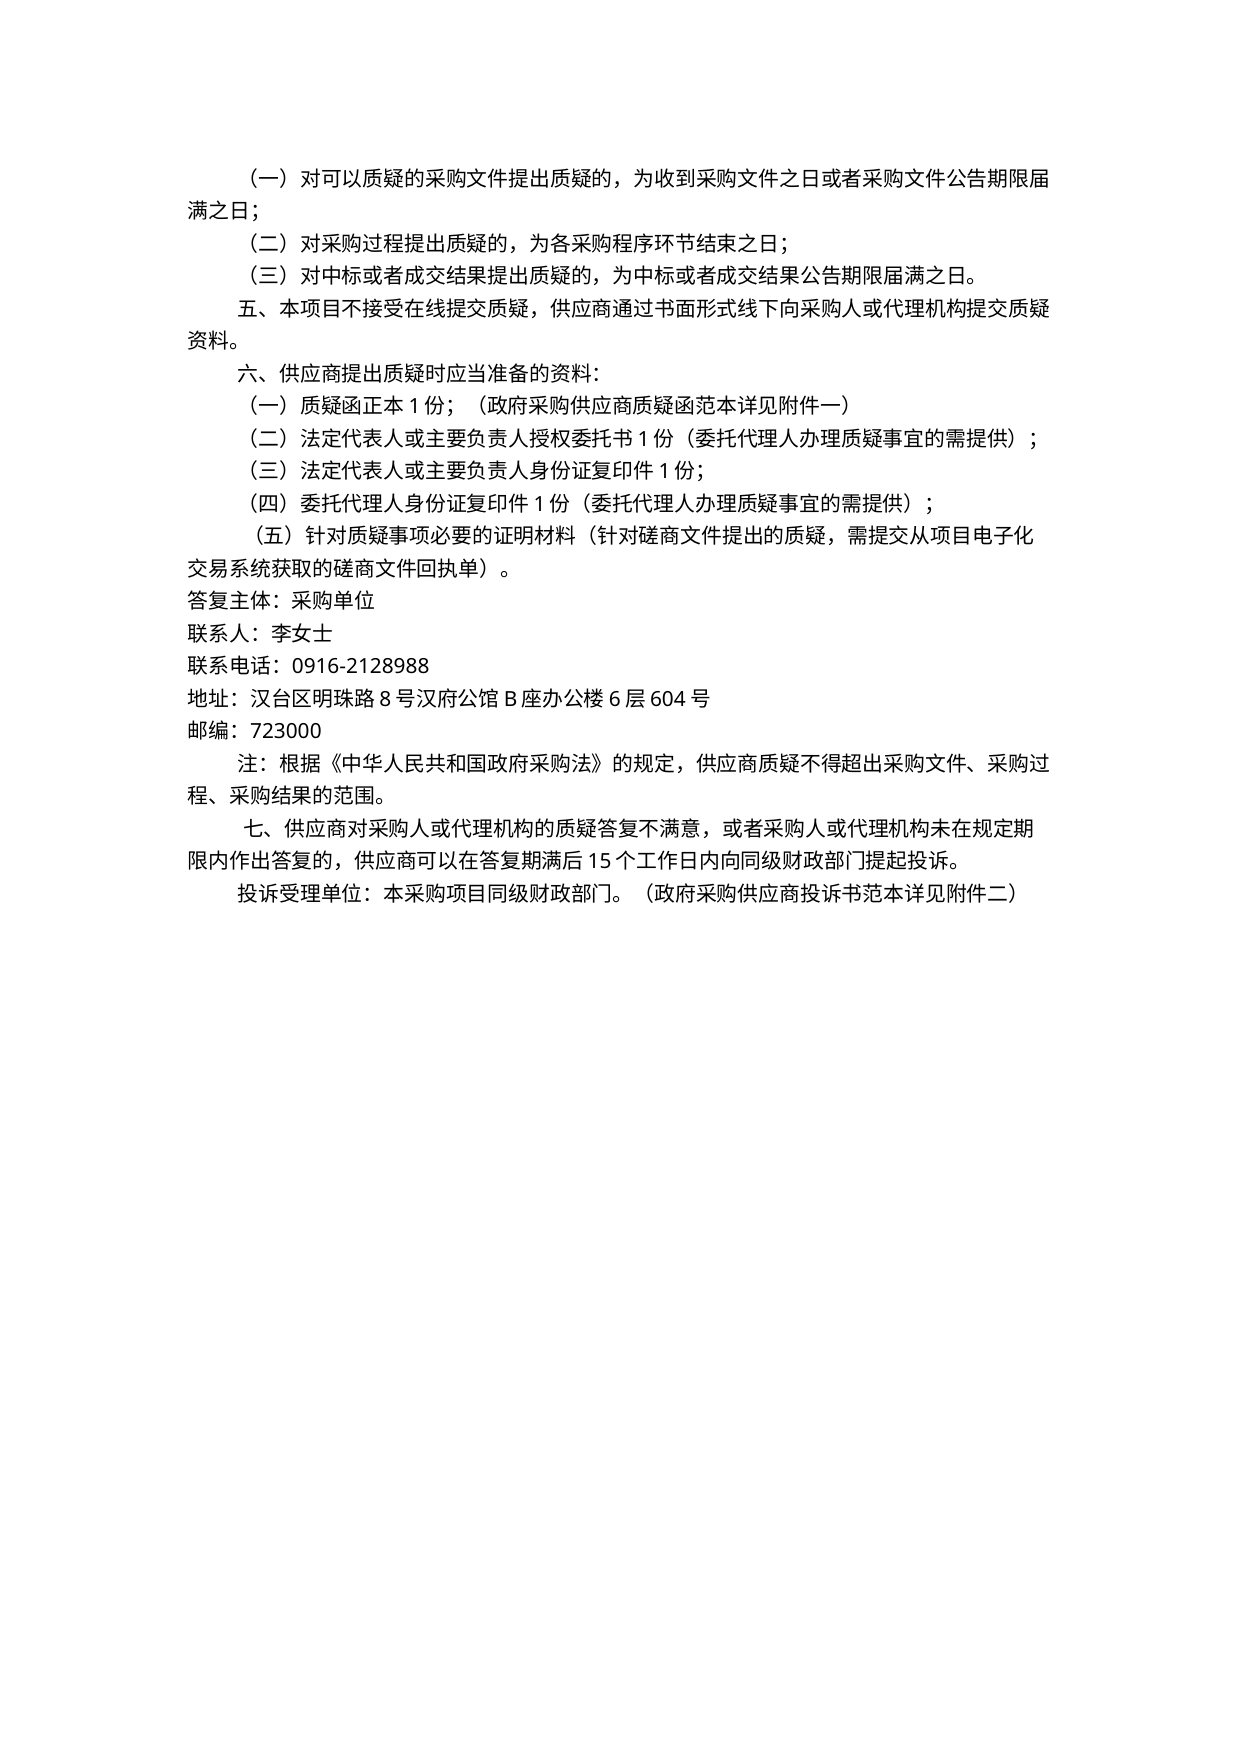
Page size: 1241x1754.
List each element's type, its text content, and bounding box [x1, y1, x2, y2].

text （五）针对质疑事项必要的证明材料（针对磋商文件提出的质疑，需提交从项目电子化交易系统获取的磋商文件回执单）。 [187, 519, 1053, 584]
text 注：根据《中华人民共和国政府采购法》的规定，供应商质疑不得超出采购文件、采购过程、采购结果的范围。 [187, 747, 1053, 812]
text （三）法定代表人或主要负责人身份证复印件1份； [187, 454, 1053, 487]
text （四）委托代理人身份证复印件1份（委托代理人办理质疑事宜的需提供）； [187, 487, 1053, 519]
text 七、供应商对采购人或代理机构的质疑答复不满意，或者采购人或代理机构未在规定期限内作出答复的，供应商可以在答复期满后15个工作日内向同级财政部门提起投诉。 [187, 812, 1053, 877]
text 联系电话：0916-2128988 [187, 649, 1053, 682]
text 投诉受理单位：本采购项目同级财政部门。（政府采购供应商投诉书范本详见附件二） [187, 877, 1053, 909]
text 地址：汉台区明珠路8号汉府公馆B座办公楼6层604号 [187, 682, 1053, 714]
text 邮编：723000 [187, 714, 1053, 747]
text 五、本项目不接受在线提交质疑，供应商通过书面形式线下向采购人或代理机构提交质疑资料。 [187, 292, 1053, 357]
text （二）对采购过程提出质疑的，为各采购程序环节结束之日； [187, 227, 1053, 259]
text （三）对中标或者成交结果提出质疑的，为中标或者成交结果公告期限届满之日。 [187, 259, 1053, 292]
text （二）法定代表人或主要负责人授权委托书1份（委托代理人办理质疑事宜的需提供）； [187, 422, 1053, 454]
text （一）质疑函正本1份；（政府采购供应商质疑函范本详见附件一） [187, 389, 1053, 422]
text 答复主体：采购单位 [187, 584, 1053, 617]
text 六、供应商提出质疑时应当准备的资料： [187, 357, 1053, 389]
text （一）对可以质疑的采购文件提出质疑的，为收到采购文件之日或者采购文件公告期限届满之日； [187, 162, 1053, 227]
text 联系人：李女士 [187, 617, 1053, 649]
